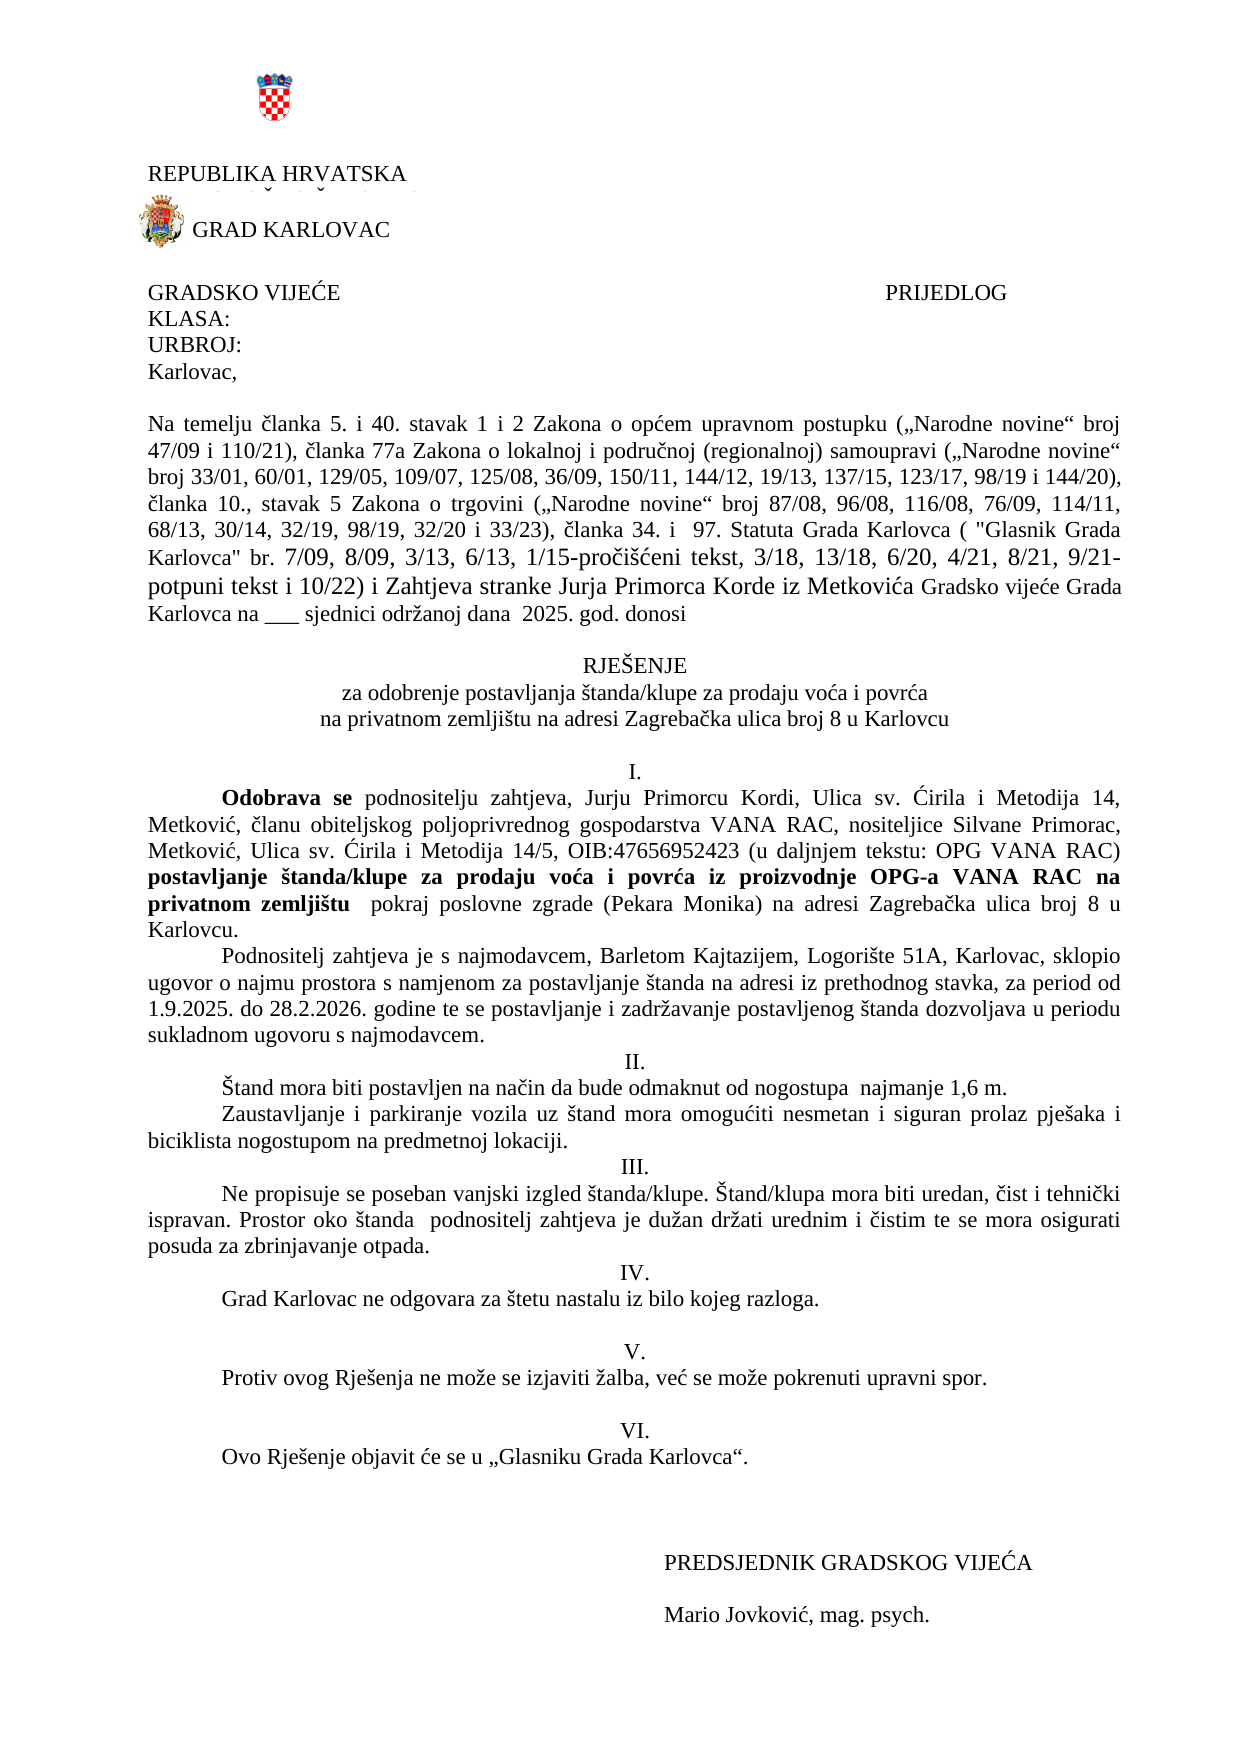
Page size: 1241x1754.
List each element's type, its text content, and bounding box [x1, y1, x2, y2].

text Grad Karlovac ne odgovara za štetu nastalu iz bilo kojeg razloga. [148, 1285, 1122, 1311]
text II. [148, 1048, 1122, 1074]
text KLASA: [148, 305, 1122, 331]
text PREDSJEDNIK GRADSKOG VIJEĆA [590, 1548, 1122, 1575]
text Odobrava se podnositelju zahtjeva, Jurju Primorcu Kordi, Ulica sv. Ćirila i Metodija 14, Metković, članu obiteljskog poljoprivrednog gospodarstva VANA RAC, nositeljice Silvane Primorac, Metković, Ulica sv. Ćirila i Metodija 14/5, OIB:47656952423 (u daljnjem tekstu: OPG VANA RAC) postavljanje štanda/klupe za prodaju voća i povrća iz proizvodnje OPG-a VANA RAC na privatnom zemljištu pokraj poslovne zgrade (Pekara Monika) na adresi Zagrebačka ulica broj 8 u Karlovcu. [148, 784, 1122, 942]
picture [256, 73, 293, 121]
text IV. [148, 1259, 1122, 1285]
text Ovo Rješenje objavit će se u „Glasniku Grada Karlovca“. [148, 1443, 1122, 1469]
text Mario Jovković, mag. psych. [590, 1601, 1122, 1628]
text za odobrenje postavljanja štanda/klupe za prodaju voća i povrća [148, 679, 1122, 705]
text Karlovac, [148, 358, 1122, 384]
text Protiv ovog Rješenja ne može se izjaviti žalba, već se može pokrenuti upravni spor. [148, 1364, 1122, 1390]
text V. [148, 1338, 1122, 1364]
text RJEŠENJE [148, 652, 1122, 679]
picture [136, 191, 187, 248]
text VI. [148, 1417, 1122, 1443]
text Na temelju članka 5. i 40. stavak 1 i 2 Zakona o općem upravnom postupku („Narodne novine“ broj 47/09 i 110/21), članka 77a Zakona o lokalnoj i područnoj (regionalnoj) samoupravi („Narodne novine“ broj 33/01, 60/01, 129/05, 109/07, 125/08, 36/09, 150/11, 144/12, 19/13, 137/15, 123/17, 98/19 i 144/20), članka 10., stavak 5 Zakona o trgovini („Narodne novine“ broj 87/08, 96/08, 116/08, 76/09, 114/11, 68/13, 30/14, 32/19, 98/19, 32/20 i 33/23), članka 34. i 97. Statuta Grada Karlovca ( "Glasnik Grada Karlovca" br. 7/09, 8/09, 3/13, 6/13, 1/15-pročišćeni tekst, 3/18, 13/18, 6/20, 4/21, 8/21, 9/21-potpuni tekst i 10/22) i Zahtjeva stranke Jurja Primorca Korde iz Metkovića Gradsko vijeće Grada Karlovca na ___ sjednici održanoj dana 2025. god. donosi [148, 411, 1122, 626]
text GRADSKO VIJEĆE PRIJEDLOG [148, 279, 1122, 305]
text na privatnom zemljištu na adresi Zagrebačka ulica broj 8 u Karlovcu [148, 705, 1122, 732]
text III. [148, 1153, 1122, 1179]
text URBROJ: [148, 331, 1122, 358]
text I. [148, 758, 1122, 784]
text Zaustavljanje i parkiranje vozila uz štand mora omogućiti nesmetan i siguran prolaz pješaka i biciklista nogostupom na predmetnoj lokaciji. [148, 1101, 1122, 1153]
text Ne propisuje se poseban vanjski izgled štanda/klupe. Štand/klupa mora biti uredan, čist i tehnički ispravan. Prostor oko štanda podnositelj zahtjeva je dužan držati urednim i čistim te se mora osigurati posuda za zbrinjavanje otpada. [148, 1179, 1122, 1259]
text Štand mora biti postavljen na način da bude odmaknut od nogostupa najmanje 1,6 m. [148, 1074, 1122, 1101]
text Podnositelj zahtjeva je s najmodavcem, Barletom Kajtazijem, Logorište 51A, Karlovac, sklopio ugovor o najmu prostora s namjenom za postavljanje štanda na adresi iz prethodnog stavka, za period od 1.9.2025. do 28.2.2026. godine te se postavljanje i zadržavanje postavljenog štanda dozvoljava u periodu sukladnom ugovoru s najmodavcem. [148, 942, 1122, 1048]
